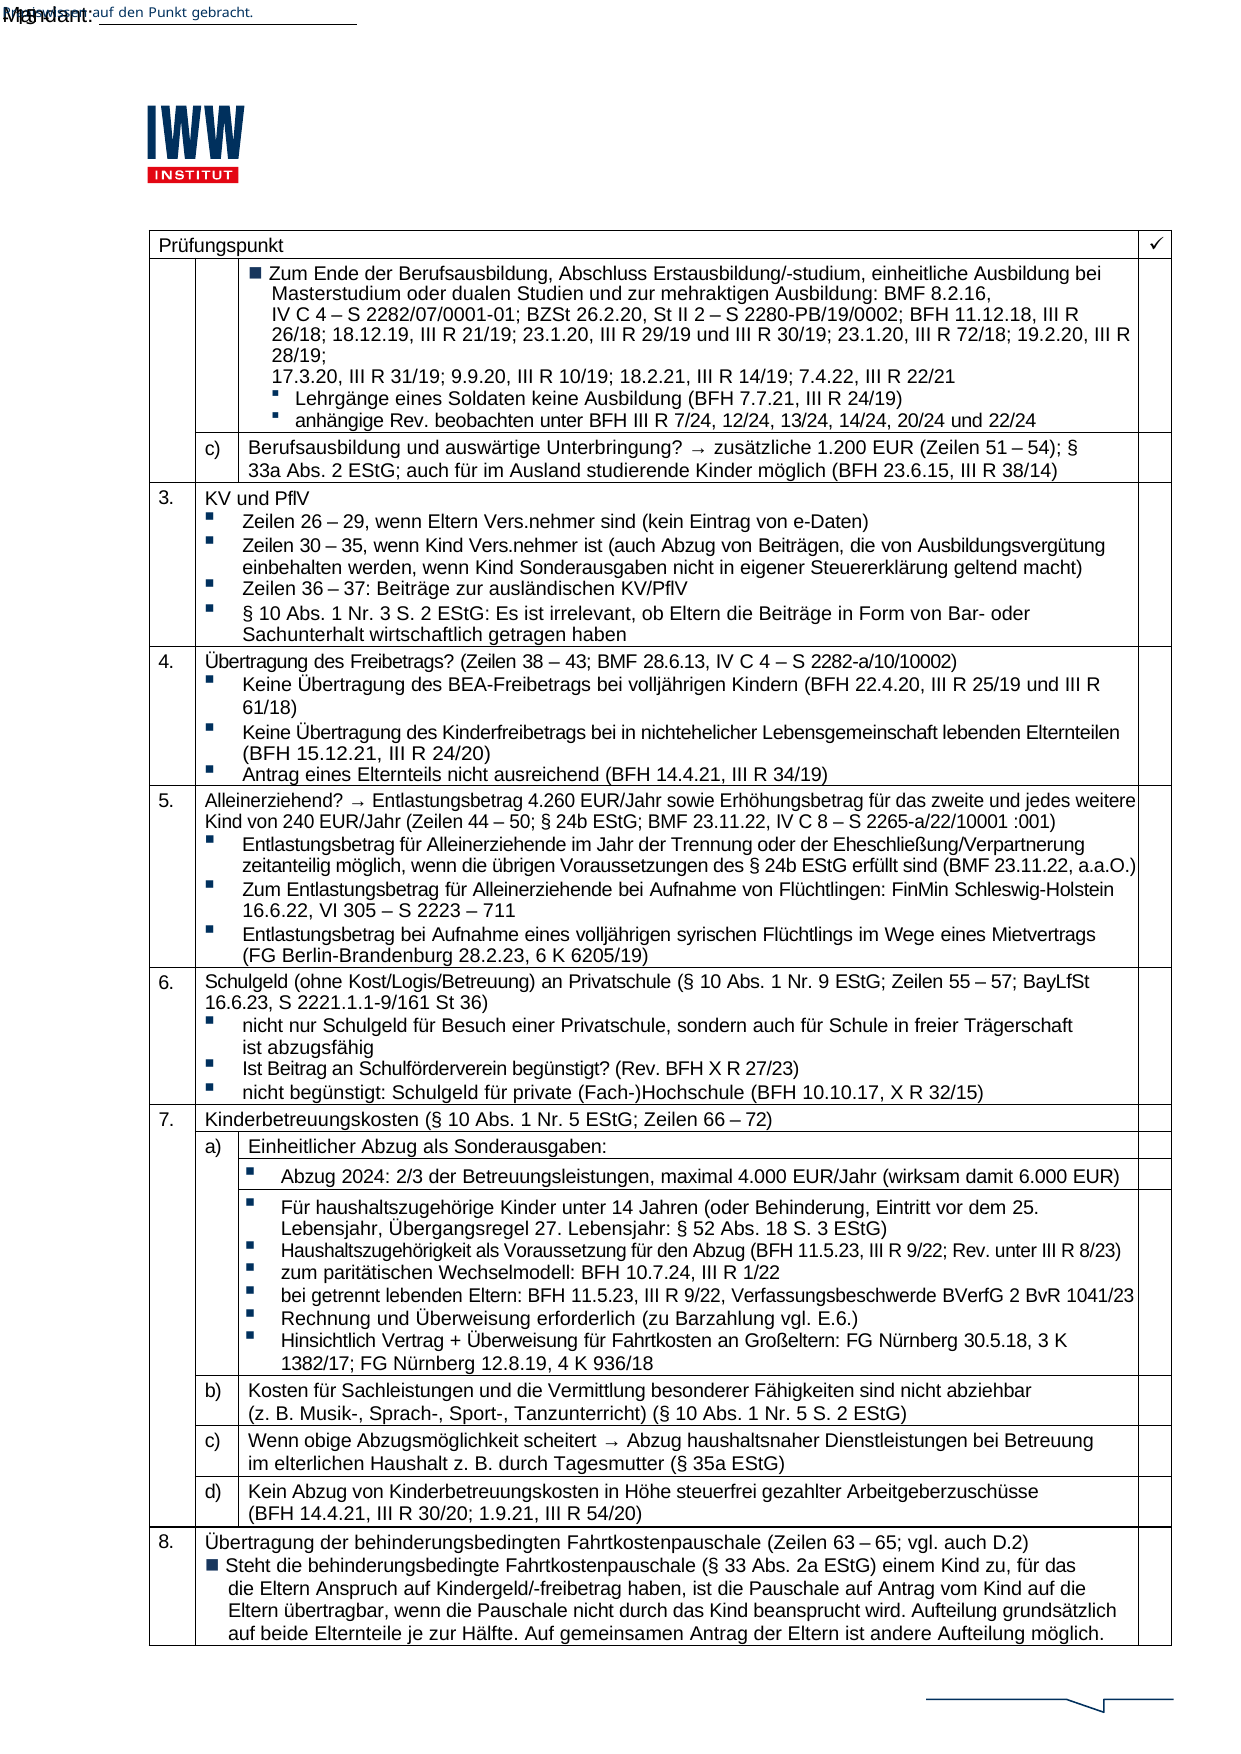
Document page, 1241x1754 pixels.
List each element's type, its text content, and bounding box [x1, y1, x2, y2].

table_cell [1139, 647, 1171, 785]
table_cell Übertragung des Freibetrags? (Zeilen 38 – 43; BMF 28.6.13, IV C 4 – S 2282-a/10/10002) Keine Übertragung des BEA-Freibetrags bei volljährigen Kindern (BFH 22.4.20, III R 25/19 und III R 61/18) Keine Übertragung des Kinderfreibetrags bei in nichtehelicher Lebensgemeinschaft lebenden Elternteilen (BFH 15.12.21, III R 24/20) Antrag eines Elternteils nicht ausreichend (BFH 14.4.21, III R 34/19) [196, 647, 1138, 785]
table_header [1139, 231, 1171, 258]
table_cell [1139, 968, 1171, 1104]
table_cell [196, 259, 238, 432]
table_cell [1139, 483, 1171, 646]
table_cell 5. [150, 786, 195, 967]
table_cell Schulgeld (ohne Kost/Logis/Betreuung) an Privatschule (§ 10 Abs. 1 Nr. 9 EStG; Zeilen 55 – 57; BayLfSt 16.6.23, S 2221.1.1-9/161 St 36) nicht nur Schulgeld für Besuch einer Privatschule, sondern auch für Schule in freier Trägerschaft ist abzugsfähig Ist Beitrag an Schulförderverein begünstigt? (Rev. BFH X R 27/23) nicht begünstigt: Schulgeld für private (Fach-)Hochschule (BFH 10.10.17, X R 32/15) [196, 968, 1138, 1104]
table_cell Berufsausbildung und auswärtige Unterbringung? → zusätzliche 1.200 EUR (Zeilen 51 – 54); § 33a Abs. 2 EStG; auch für im Ausland studierende Kinder möglich (BFH 23.6.15, III R 38/14) [239, 433, 1138, 482]
table_cell Kein Abzug von Kinderbetreuungskosten in Höhe steuerfrei gezahlter Arbeitgeberzuschüsse (BFH 14.4.21, III R 30/20; 1.9.21, III R 54/20) [239, 1477, 1138, 1526]
table_cell a) [196, 1132, 238, 1375]
table_cell Übertragung der behinderungsbedingten Fahrtkostenpauschale (Zeilen 63 – 65; vgl. auch D.2) Steht die behinderungsbedingte Fahrtkostenpauschale (§ 33 Abs. 2a EStG) einem Kind zu, für das die Eltern Anspruch auf Kindergeld/-freibetrag haben, ist die Pauschale auf Antrag vom Kind auf die Eltern übertragbar, wenn die Pauschale nicht durch das Kind beansprucht wird. Aufteilung grundsätzlich auf beide Elternteile je zur Hälfte. Auf gemeinsamen Antrag der Eltern ist andere Aufteilung möglich. [196, 1528, 1138, 1645]
table_cell 3. [150, 483, 195, 646]
table_cell [1139, 1426, 1171, 1476]
table_cell Abzug 2024: 2/3 der Betreuungsleistungen, maximal 4.000 EUR/Jahr (wirksam damit 6.000 EUR) [239, 1159, 1138, 1189]
table_cell [1139, 1132, 1171, 1158]
table_header Prüfungspunkt [150, 231, 1138, 258]
table_cell [1139, 1477, 1171, 1526]
table_cell [1139, 786, 1171, 967]
table_cell [1139, 1528, 1171, 1645]
table_cell 7. [150, 1105, 195, 1526]
table_cell 4. [150, 647, 195, 785]
table_cell b) [196, 1376, 238, 1425]
table_cell Für haushaltszugehörige Kinder unter 14 Jahren (oder Behinderung, Eintritt vor dem 25. Lebensjahr, Übergangsregel 27. Lebensjahr: § 52 Abs. 18 S. 3 EStG) Haushaltszugehörigkeit als Voraussetzung für den Abzug (BFH 11.5.23, III R 9/22; Rev. unter III R 8/23) zum paritätischen Wechselmodell: BFH 10.7.24, III R 1/22 bei getrennt lebenden Eltern: BFH 11.5.23, III R 9/22, Verfassungsbeschwerde BVerfG 2 BvR 1041/23 Rechnung und Überweisung erforderlich (zu Barzahlung vgl. E.6.) Hinsichtlich Vertrag + Überweisung für Fahrtkosten an Großeltern: FG Nürnberg 30.5.18, 3 K 1382/17; FG Nürnberg 12.8.19, 4 K 936/18 [239, 1190, 1138, 1375]
table_cell KV und PflV Zeilen 26 – 29, wenn Eltern Vers.nehmer sind (kein Eintrag von e-Daten) Zeilen 30 – 35, wenn Kind Vers.nehmer ist (auch Abzug von Beiträgen, die von Ausbildungsvergütung einbehalten werden, wenn Kind Sonderausgaben nicht in eigener Steuererklärung geltend macht) Zeilen 36 – 37: Beiträge zur ausländischen KV/PflV § 10 Abs. 1 Nr. 3 S. 2 EStG: Es ist irrelevant, ob Eltern die Beiträge in Form von Bar- oder Sachunterhalt wirtschaftlich getragen haben [196, 483, 1138, 646]
table_cell [1139, 1190, 1171, 1375]
table_cell 6. [150, 968, 195, 1104]
table_cell Kinderbetreuungskosten (§ 10 Abs. 1 Nr. 5 EStG; Zeilen 66 – 72) [196, 1105, 1138, 1131]
table_cell c) [196, 433, 238, 482]
table_cell Zum Ende der Berufsausbildung, Abschluss Erstausbildung/-studium, einheitliche Ausbildung bei Masterstudium oder dualen Studien und zur mehraktigen Ausbildung: BMF 8.2.16, IV C 4 – S 2282/07/0001-01; BZSt 26.2.20, St II 2 – S 2280-PB/19/0002; BFH 11.12.18, III R 26/18; 18.12.19, III R 21/19; 23.1.20, III R 29/19 und III R 30/19; 23.1.20, III R 72/18; 19.2.20, III R 28/19; 17.3.20, III R 31/19; 9.9.20, III R 10/19; 18.2.21, III R 14/19; 7.4.22, III R 22/21 Lehrgänge eines Soldaten keine Ausbildung (BFH 7.7.21, III R 24/19) anhängige Rev. beobachten unter BFH III R 7/24, 12/24, 13/24, 14/24, 20/24 und 22/24 [239, 259, 1138, 432]
table_cell 8. [150, 1528, 195, 1645]
table_cell Alleinerziehend? → Entlastungsbetrag 4.260 EUR/Jahr sowie Erhöhungsbetrag für das zweite und jedes weitere Kind von 240 EUR/Jahr (Zeilen 44 – 50; § 24b EStG; BMF 23.11.22, IV C 8 – S 2265-a/22/10001 :001) Entlastungsbetrag für Alleinerziehende im Jahr der Trennung oder der Eheschließung/Verpartnerung zeitanteilig möglich, wenn die übrigen Voraussetzungen des § 24b EStG erfüllt sind (BMF 23.11.22, a.a.O.) Zum Entlastungsbetrag für Alleinerziehende bei Aufnahme von Flüchtlingen: FinMin Schleswig-Holstein 16.6.22, VI 305 – S 2223 – 711 Entlastungsbetrag bei Aufnahme eines volljährigen syrischen Flüchtlings im Wege eines Mietvertrags (FG Berlin-Brandenburg 28.2.23, 6 K 6205/19) [196, 786, 1138, 967]
table_cell Kosten für Sachleistungen und die Vermittlung besonderer Fähigkeiten sind nicht abziehbar (z. B. Musik-, Sprach-, Sport-, Tanzunterricht) (§ 10 Abs. 1 Nr. 5 S. 2 EStG) [239, 1376, 1138, 1425]
table_cell Wenn obige Abzugsmöglichkeit scheitert → Abzug haushaltsnaher Dienstleistungen bei Betreuung im elterlichen Haushalt z. B. durch Tagesmutter (§ 35a EStG) [239, 1426, 1138, 1476]
table_cell [1139, 1376, 1171, 1425]
table_cell [150, 259, 195, 482]
table_cell [1139, 1159, 1171, 1189]
table_cell [1139, 433, 1171, 482]
table_cell c) [196, 1426, 238, 1476]
table_cell [1139, 259, 1171, 432]
table_cell [1139, 1105, 1171, 1131]
table_cell d) [196, 1477, 238, 1526]
table_cell Einheitlicher Abzug als Sonderausgaben: [239, 1132, 1138, 1158]
